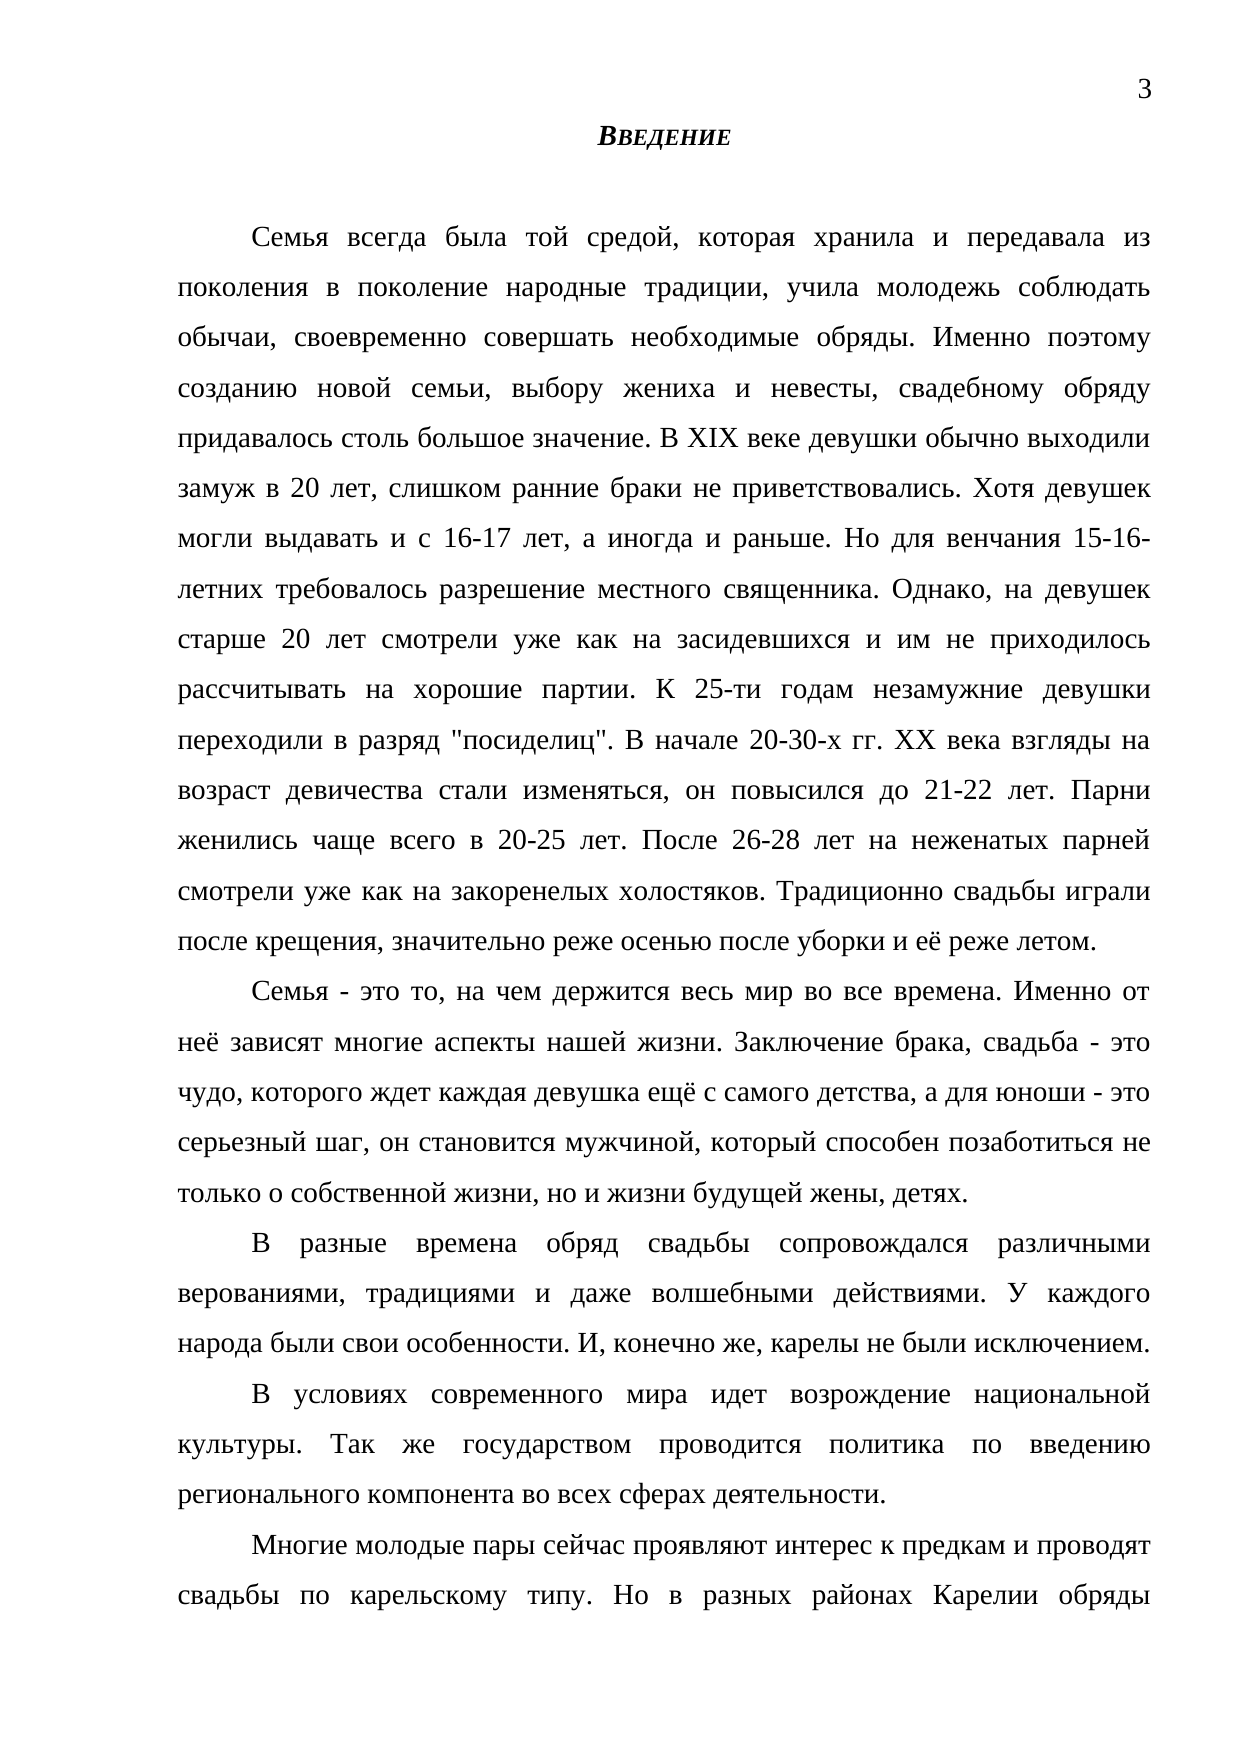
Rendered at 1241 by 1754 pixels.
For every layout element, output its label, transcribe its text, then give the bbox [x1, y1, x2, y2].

text Семья всегда была той средой, которая хранила и передавала из поколения в поколение народные традиции, учила молодежь соблюдать обычаи, своевременно совершать необходимые обряды. Именно поэтому созданию новой семьи, выбору жениха и невесты, свадебному обряду придавалось столь большое значение. В XIX веке девушки обычно выходили замуж в 20 лет, слишком ранние браки не приветствовались. Хотя девушек могли выдавать и с 16-17 лет, а иногда и раньше. Но для венчания 15-16-летних требовалось разрешение местного священника. Однако, на девушек старше 20 лет смотрели уже как на засидевшихся и им не приходилось рассчитывать на хорошие партии. К 25-ти годам незамужние девушки переходили в разряд "посиделиц". В начале 20-30-х гг. XX века взгляды на возраст девичества стали изменяться, он повысился до 21-22 лет. Парни женились чаще всего в 20-25 лет. После 26-28 лет на неженатых парней смотрели уже как на закоренелых холостяков. Традиционно свадьбы играли после крещения, значительно реже осенью после уборки и её реже летом. [177, 219, 1152, 957]
text Введение [177, 118, 1152, 152]
text В условиях современного мира идет возрождение национальной культуры. Так же государством проводится политика по введению регионального компонента во всех сферах деятельности. [177, 1376, 1152, 1510]
text Семья - это то, на чем держится весь мир во все времена. Именно от неё зависят многие аспекты нашей жизни. Заключение брака, свадьба - это чудо, которого ждет каждая девушка ещё с самого детства, а для юноши - это серьезный шаг, он становится мужчиной, который способен позаботиться не только о собственной жизни, но и жизни будущей жены, детях. [177, 973, 1152, 1208]
text В разные времена обряд свадьбы сопровождался различными верованиями, традициями и даже волшебными действиями. У каждого народа были свои особенности. И, конечно же, карелы не были исключением. [177, 1225, 1152, 1359]
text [177, 1527, 1152, 1611]
